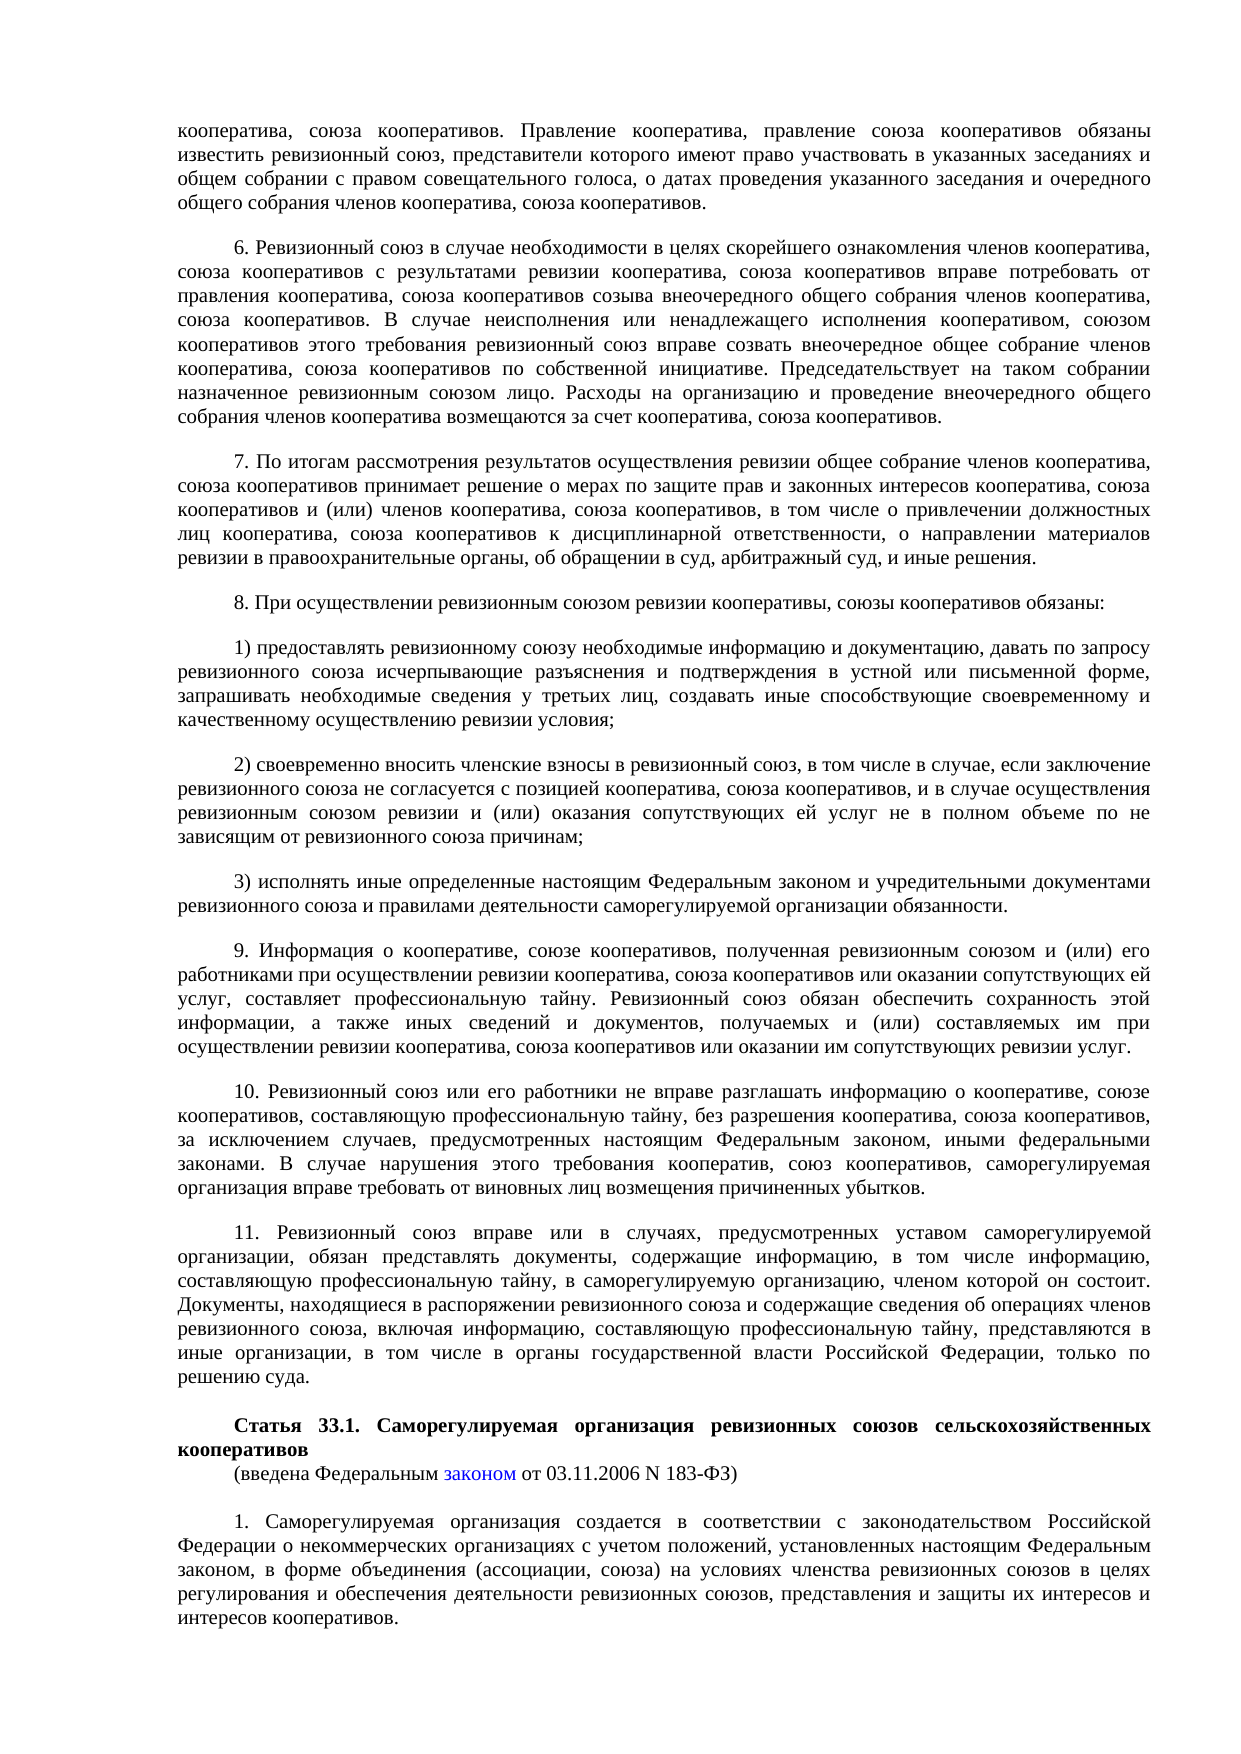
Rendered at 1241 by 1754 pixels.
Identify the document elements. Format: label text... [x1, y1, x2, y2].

text (введена Федеральным законом от 03.11.2006 N 183-ФЗ) [177, 1461, 1152, 1485]
text 1. Саморегулируемая организация создается в соответствии с законодательством Российской Федерации о некоммерческих организациях с учетом положений, установленных настоящим Федеральным законом, в форме объединения (ассоциации, союза) на условиях членства ревизионных союзов в целях регулирования и обеспечения деятельности ревизионных союзов, представления и защиты их интересов и интересов кооперативов. [177, 1509, 1152, 1629]
text 1) предоставлять ревизионному союзу необходимые информацию и документацию, давать по запросу ревизионного союза исчерпывающие разъяснения и подтверждения в устной или письменной форме, запрашивать необходимые сведения у третьих лиц, создавать иные способствующие своевременному и качественному осуществлению ревизии условия; [177, 634, 1152, 731]
title Статья 33.1. Саморегулируемая организация ревизионных союзов сельскохозяйственных кооперативов [177, 1412, 1152, 1461]
text 10. Ревизионный союз или его работники не вправе разглашать информацию о кооперативе, союзе кооперативов, составляющую профессиональную тайну, без разрешения кооператива, союза кооперативов, за исключением случаев, предусмотренных настоящим Федеральным законом, иными федеральными законами. В случае нарушения этого требования кооператив, союз кооперативов, саморегулируемая организация вправе требовать от виновных лиц возмещения причиненных убытков. [177, 1079, 1152, 1199]
text 9. Информация о кооперативе, союзе кооперативов, полученная ревизионным союзом и (или) его работниками при осуществлении ревизии кооператива, союза кооперативов или оказании сопутствующих ей услуг, составляет профессиональную тайну. Ревизионный союз обязан обеспечить сохранность этой информации, а также иных сведений и документов, получаемых и (или) составляемых им при осуществлении ревизии кооператива, союза кооперативов или оказании им сопутствующих ревизии услуг. [177, 938, 1152, 1058]
text 11. Ревизионный союз вправе или в случаях, предусмотренных уставом саморегулируемой организации, обязан представлять документы, содержащие информацию, в том числе информацию, составляющую профессиональную тайну, в саморегулируемую организацию, членом которой он состоит. Документы, находящиеся в распоряжении ревизионного союза и содержащие сведения об операциях членов ревизионного союза, включая информацию, составляющую профессиональную тайну, представляются в иные организации, в том числе в органы государственной власти Российской Федерации, только по решению суда. [177, 1220, 1152, 1388]
text 7. По итогам рассмотрения результатов осуществления ревизии общее собрание членов кооператива, союза кооперативов принимает решение о мерах по защите прав и законных интересов кооператива, союза кооперативов и (или) членов кооператива, союза кооперативов, в том числе о привлечении должностных лиц кооператива, союза кооперативов к дисциплинарной ответственности, о направлении материалов ревизии в правоохранительные органы, об обращении в суд, арбитражный суд, и иные решения. [177, 448, 1152, 569]
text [177, 118, 1152, 214]
text 2) своевременно вносить членские взносы в ревизионный союз, в том числе в случае, если заключение ревизионного союза не согласуется с позицией кооператива, союза кооперативов, и в случае осуществления ревизионным союзом ревизии и (или) оказания сопутствующих ей услуг не в полном объеме по не зависящим от ревизионного союза причинам; [177, 752, 1152, 848]
text 8. При осуществлении ревизионным союзом ревизии кооперативы, союзы кооперативов обязаны: [177, 590, 1152, 614]
text 6. Ревизионный союз в случае необходимости в целях скорейшего ознакомления членов кооператива, союза кооперативов с результатами ревизии кооператива, союза кооперативов вправе потребовать от правления кооператива, союза кооперативов созыва внеочередного общего собрания членов кооператива, союза кооперативов. В случае неисполнения или ненадлежащего исполнения кооперативом, союзом кооперативов этого требования ревизионный союз вправе созвать внеочередное общее собрание членов кооператива, союза кооперативов по собственной инициативе. Председательствует на таком собрании назначенное ревизионным союзом лицо. Расходы на организацию и проведение внеочередного общего собрания членов кооператива возмещаются за счет кооператива, союза кооперативов. [177, 235, 1152, 428]
text 3) исполнять иные определенные настоящим Федеральным законом и учредительными документами ревизионного союза и правилами деятельности саморегулируемой организации обязанности. [177, 869, 1152, 917]
